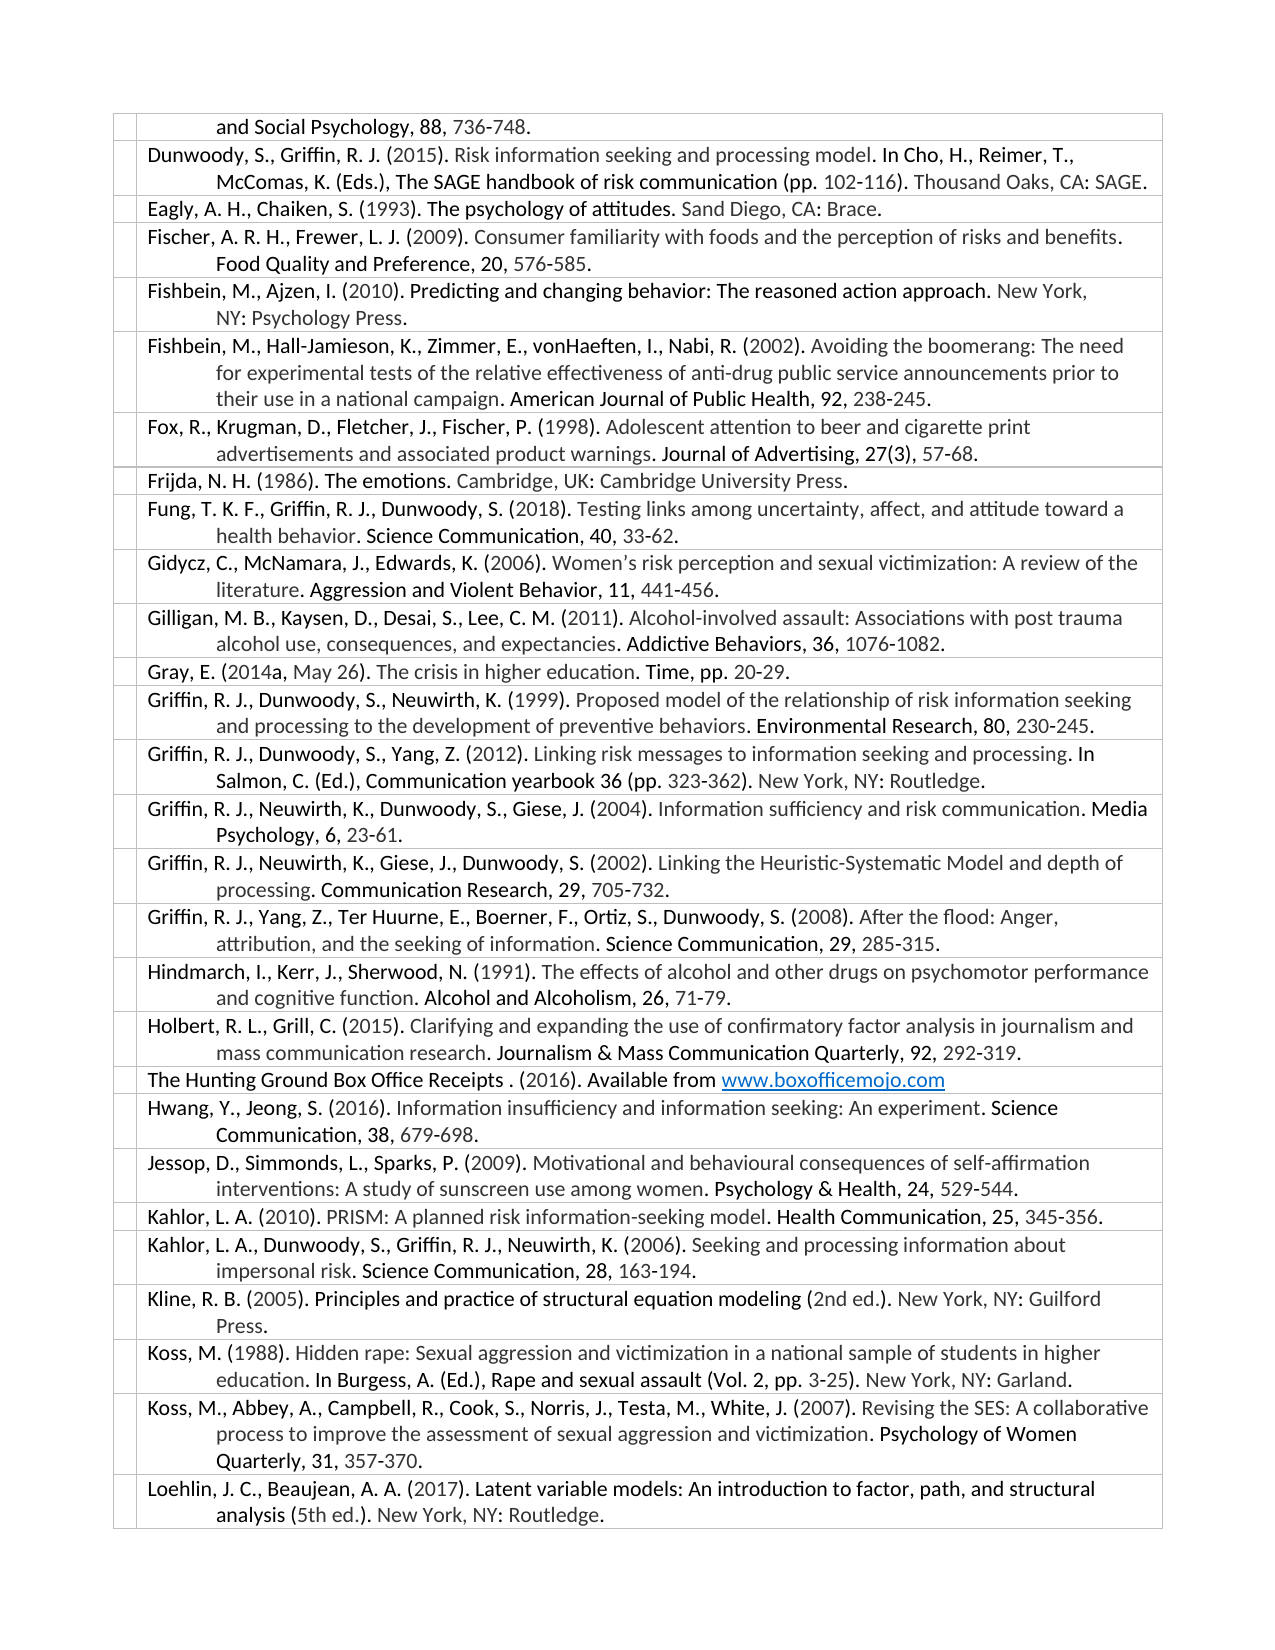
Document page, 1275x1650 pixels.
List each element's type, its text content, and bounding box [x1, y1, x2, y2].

table_cell [114, 604, 136, 657]
table_cell Gray, E. (2014a, May 26). The crisis in higher education. Time, pp. 20-29. [137, 658, 1162, 685]
table_cell Dunwoody, S., Griffin, R. J. (2015). Risk information seeking and processing model. In Cho, H., Reimer, T., McComas, K. (Eds.), The SAGE handbook of risk communication (pp. 102-116). Thousand Oaks, CA: SAGE. [137, 141, 1162, 194]
table_cell [114, 141, 136, 194]
table_cell [114, 495, 136, 548]
table_cell [114, 114, 136, 140]
table_cell Fox, R., Krugman, D., Fletcher, J., Fischer, P. (1998). Adolescent attention to beer and cigarette print advertisements and associated product warnings. Journal of Advertising, 27(3), 57-68. [137, 413, 1162, 466]
table_cell [114, 550, 136, 603]
table_cell Kahlor, L. A., Dunwoody, S., Griffin, R. J., Neuwirth, K. (2006). Seeking and processing information about impersonal risk. Science Communication, 28, 163-194. [137, 1231, 1162, 1284]
table_cell Griffin, R. J., Dunwoody, S., Neuwirth, K. (1999). Proposed model of the relationship of risk information seeking and processing to the development of preventive behaviors. Environmental Research, 80, 230-245. [137, 686, 1162, 739]
table_cell [114, 1203, 136, 1230]
table_cell [114, 904, 136, 957]
table_cell [114, 1340, 136, 1393]
table_cell [114, 1285, 136, 1338]
table_cell [114, 1149, 136, 1202]
table_cell [114, 795, 136, 848]
table_cell Gidycz, C., McNamara, J., Edwards, K. (2006). Women’s risk perception and sexual victimization: A review of the literature. Aggression and Violent Behavior, 11, 441-456. [137, 550, 1162, 603]
table_cell [114, 1475, 136, 1528]
table_cell Koss, M. (1988). Hidden rape: Sexual aggression and victimization in a national sample of students in higher education. In Burgess, A. (Ed.), Rape and sexual assault (Vol. 2, pp. 3-25). New York, NY: Garland. [137, 1340, 1162, 1393]
table_cell [114, 223, 136, 277]
table_cell [114, 1067, 136, 1093]
table_cell [114, 849, 136, 902]
table_cell Koss, M., Abbey, A., Campbell, R., Cook, S., Norris, J., Testa, M., White, J. (2007). Revising the SES: A collaborative process to improve the assessment of sexual aggression and victimization. Psychology of Women Quarterly, 31, 357-370. [137, 1394, 1162, 1474]
table_cell Holbert, R. L., Grill, C. (2015). Clarifying and expanding the use of confirmatory factor analysis in journalism and mass communication research. Journalism & Mass Communication Quarterly, 92, 292-319. [137, 1012, 1162, 1066]
table_cell Fishbein, M., Hall-Jamieson, K., Zimmer, E., vonHaeften, I., Nabi, R. (2002). Avoiding the boomerang: The need for experimental tests of the relative effectiveness of anti-drug public service announcements prior to their use in a national campaign. American Journal of Public Health, 92, 238-245. [137, 332, 1162, 412]
table_cell Griffin, R. J., Neuwirth, K., Dunwoody, S., Giese, J. (2004). Information sufficiency and risk communication. Media Psychology, 6, 23-61. [137, 795, 1162, 848]
table_cell Hindmarch, I., Kerr, J., Sherwood, N. (1991). The effects of alcohol and other drugs on psychomotor performance and cognitive function. Alcohol and Alcoholism, 26, 71-79. [137, 958, 1162, 1011]
table_cell Fischer, A. R. H., Frewer, L. J. (2009). Consumer familiarity with foods and the perception of risks and benefits. Food Quality and Preference, 20, 576-585. [137, 223, 1162, 277]
table_cell [114, 958, 136, 1011]
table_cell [137, 114, 1162, 140]
table_cell Hwang, Y., Jeong, S. (2016). Information insufficiency and information seeking: An experiment. Science Communication, 38, 679-698. [137, 1094, 1162, 1148]
table_cell [114, 468, 136, 494]
table_cell [114, 1094, 136, 1148]
table_cell The Hunting Ground Box Office Receipts . (2016). Available from www.boxofficemojo.com [137, 1067, 1162, 1093]
table_cell [114, 658, 136, 685]
table_cell [114, 332, 136, 412]
table_cell Jessop, D., Simmonds, L., Sparks, P. (2009). Motivational and behavioural consequences of self-affirmation interventions: A study of sunscreen use among women. Psychology & Health, 24, 529-544. [137, 1149, 1162, 1202]
table_cell [114, 413, 136, 466]
table_cell Griffin, R. J., Dunwoody, S., Yang, Z. (2012). Linking risk messages to information seeking and processing. In Salmon, C. (Ed.), Communication yearbook 36 (pp. 323-362). New York, NY: Routledge. [137, 740, 1162, 794]
table_cell Fung, T. K. F., Griffin, R. J., Dunwoody, S. (2018). Testing links among uncertainty, affect, and attitude toward a health behavior. Science Communication, 40, 33-62. [137, 495, 1162, 548]
table_cell Kahlor, L. A. (2010). PRISM: A planned risk information-seeking model. Health Communication, 25, 345-356. [137, 1203, 1162, 1230]
table_cell Frijda, N. H. (1986). The emotions. Cambridge, UK: Cambridge University Press. [137, 468, 1162, 494]
table_cell [114, 740, 136, 794]
table_cell Gilligan, M. B., Kaysen, D., Desai, S., Lee, C. M. (2011). Alcohol-involved assault: Associations with post trauma alcohol use, consequences, and expectancies. Addictive Behaviors, 36, 1076-1082. [137, 604, 1162, 657]
table_cell [114, 1012, 136, 1066]
table_cell [114, 1231, 136, 1284]
table_cell Griffin, R. J., Yang, Z., Ter Huurne, E., Boerner, F., Ortiz, S., Dunwoody, S. (2008). After the flood: Anger, attribution, and the seeking of information. Science Communication, 29, 285-315. [137, 904, 1162, 957]
table_cell Kline, R. B. (2005). Principles and practice of structural equation modeling (2nd ed.). New York, NY: Guilford Press. [137, 1285, 1162, 1338]
table_cell [114, 1394, 136, 1474]
table_cell Griffin, R. J., Neuwirth, K., Giese, J., Dunwoody, S. (2002). Linking the Heuristic-Systematic Model and depth of processing. Communication Research, 29, 705-732. [137, 849, 1162, 902]
table_cell Eagly, A. H., Chaiken, S. (1993). The psychology of attitudes. Sand Diego, CA: Brace. [137, 196, 1162, 222]
table_cell Fishbein, M., Ajzen, I. (2010). Predicting and changing behavior: The reasoned action approach. New York, NY: Psychology Press. [137, 278, 1162, 331]
table_cell [114, 196, 136, 222]
table_cell [114, 686, 136, 739]
table_cell Loehlin, J. C., Beaujean, A. A. (2017). Latent variable models: An introduction to factor, path, and structural analysis (5th ed.). New York, NY: Routledge. [137, 1475, 1162, 1528]
table_cell [114, 278, 136, 331]
